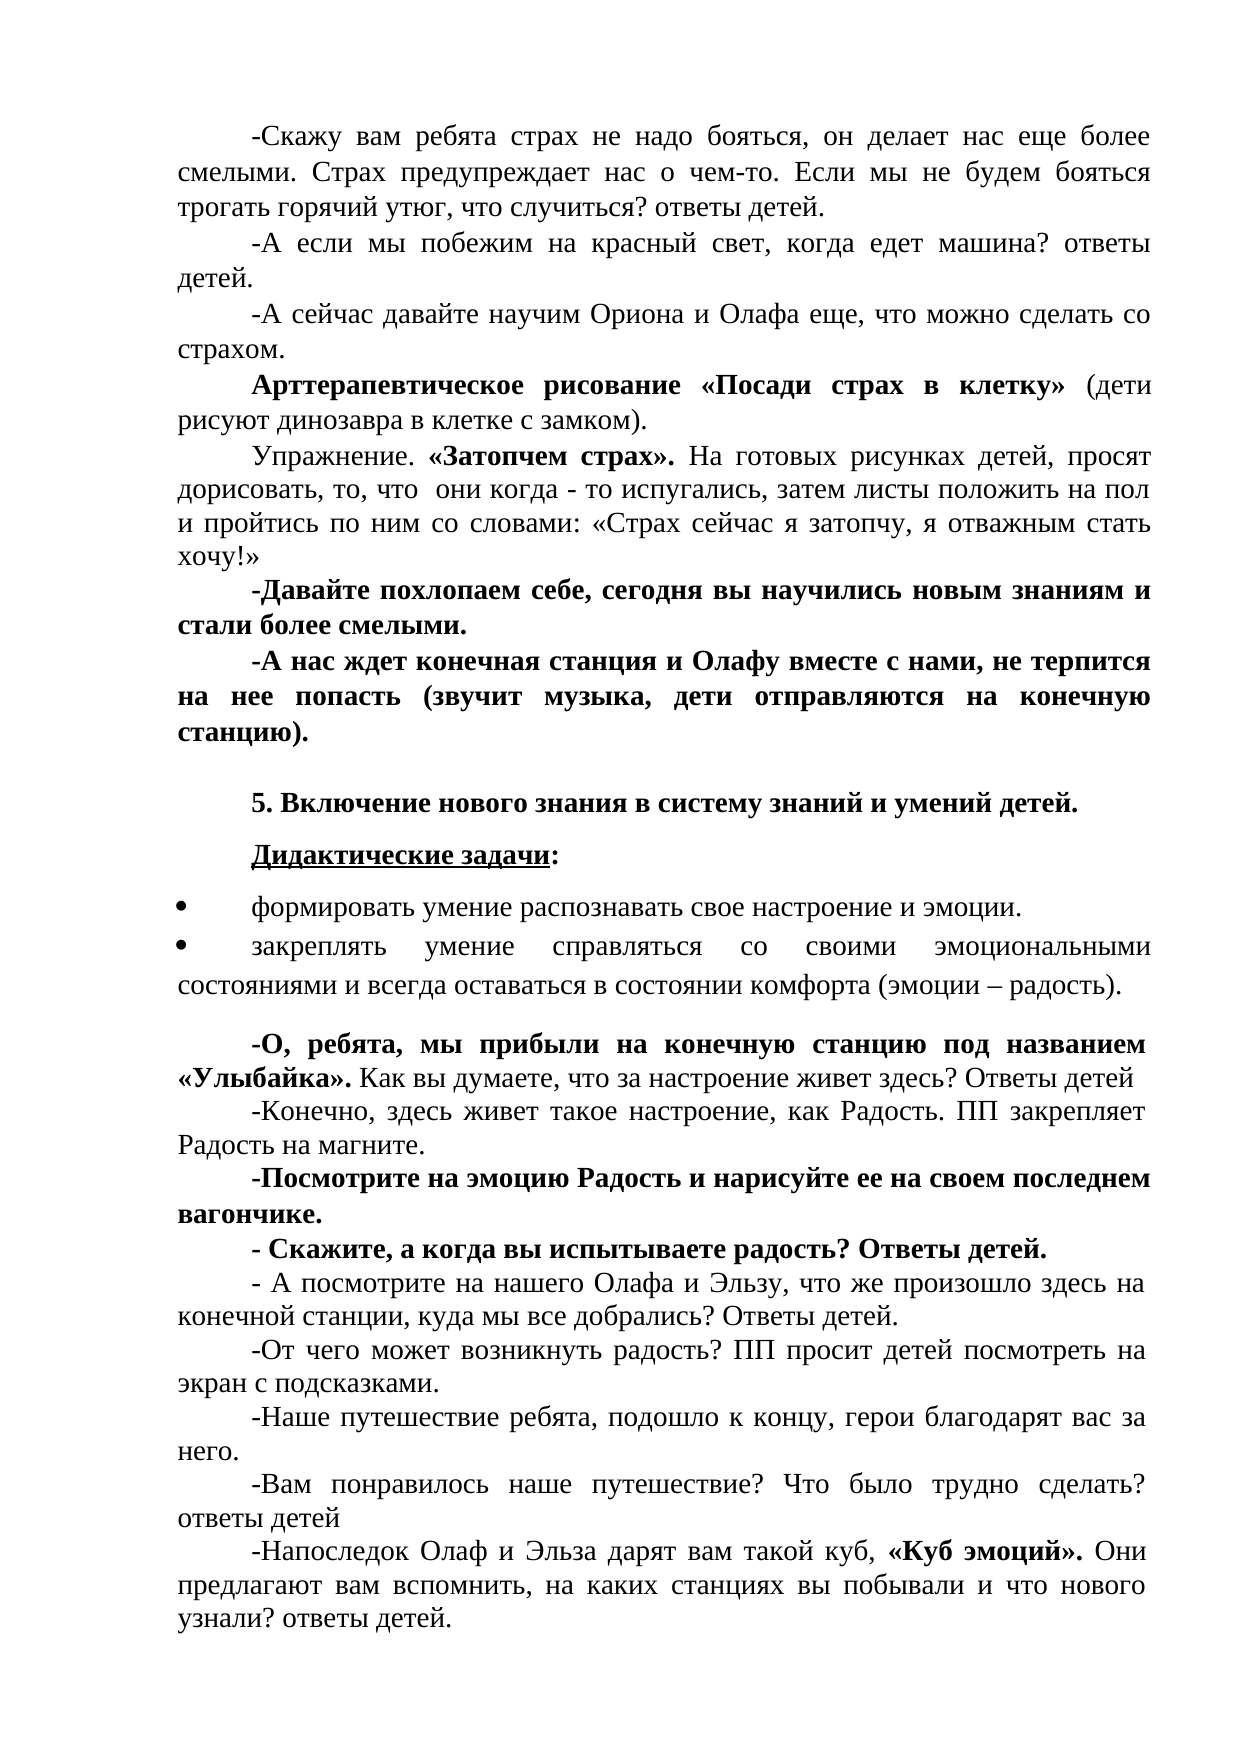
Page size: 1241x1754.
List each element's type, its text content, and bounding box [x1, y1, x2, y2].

text -От чего может возникнуть радость? ПП просит детей посмотреть на экран с подсказками. [177, 1332, 1147, 1399]
text -Давайте похлопаем себе, сегодня вы научились новым знаниям и стали более смелыми. [177, 572, 1152, 641]
text Дидактические задачи: [177, 837, 1152, 871]
list закреплять умение справляться со своими эмоциональными состояниями и всегда оставаться в состоянии комфорта (эмоции – радость). [176, 928, 1152, 1000]
text 5. Включение нового знания в систему знаний и умений детей. [251, 785, 1152, 819]
list формировать умение распознавать свое настроение и эмоции. [176, 889, 1152, 923]
text -А нас ждет конечная станция и Олафу вместе с нами, не терпится на нее попасть (звучит музыка, дети отправляются на конечную станцию). [177, 643, 1152, 748]
text Упражнение. «Затопчем страх». На готовых рисунках детей, просят дорисовать, то, что они когда - то испугались, затем листы положить на пол и пройтись по ним со словами: «Страх сейчас я затопчу, я отважным стать хочу!» [177, 438, 1152, 572]
text -Напоследок Олаф и Эльза дарят вам такой куб, «Куб эмоций». Они предлагают вам вспомнить, на каких станциях вы побывали и что нового узнали? ответы детей. [177, 1533, 1147, 1634]
text - Скажите, а когда вы испытываете радость? Ответы детей. [251, 1231, 1147, 1265]
text -Конечно, здесь живет такое настроение, как Радость. ПП закрепляет Радость на магните. [177, 1093, 1147, 1160]
text -Посмотрите на эмоцию Радость и нарисуйте ее на своем последнем вагончике. [177, 1160, 1152, 1229]
text Арттерапевтическое рисование «Посади страх в клетку» (дети рисуют динозавра в клетке с замком). [177, 367, 1152, 436]
text - А посмотрите на нашего Олафа и Эльзу, что же произошло здесь на конечной станции, куда мы все добрались? Ответы детей. [177, 1265, 1147, 1332]
text -О, ребята, мы прибыли на конечную станцию под названием «Улыбайка». Как вы думаете, что за настроение живет здесь? Ответы детей [177, 1026, 1147, 1093]
text -А сейчас давайте научим Ориона и Олафа еще, что можно сделать со страхом. [177, 296, 1152, 365]
text -А если мы побежим на красный свет, когда едет машина? ответы детей. [177, 225, 1152, 294]
text -Наше путешествие ребята, подошло к концу, герои благодарят вас за него. [177, 1399, 1147, 1466]
text -Вам понравилось наше путешествие? Что было трудно сделать? ответы детей [177, 1466, 1147, 1533]
text -Скажу вам ребята страх не надо бояться, он делает нас еще более смелыми. Страх предупреждает нас о чем-то. Если мы не будем бояться трогать горячий утюг, что случиться? ответы детей. [177, 118, 1152, 223]
